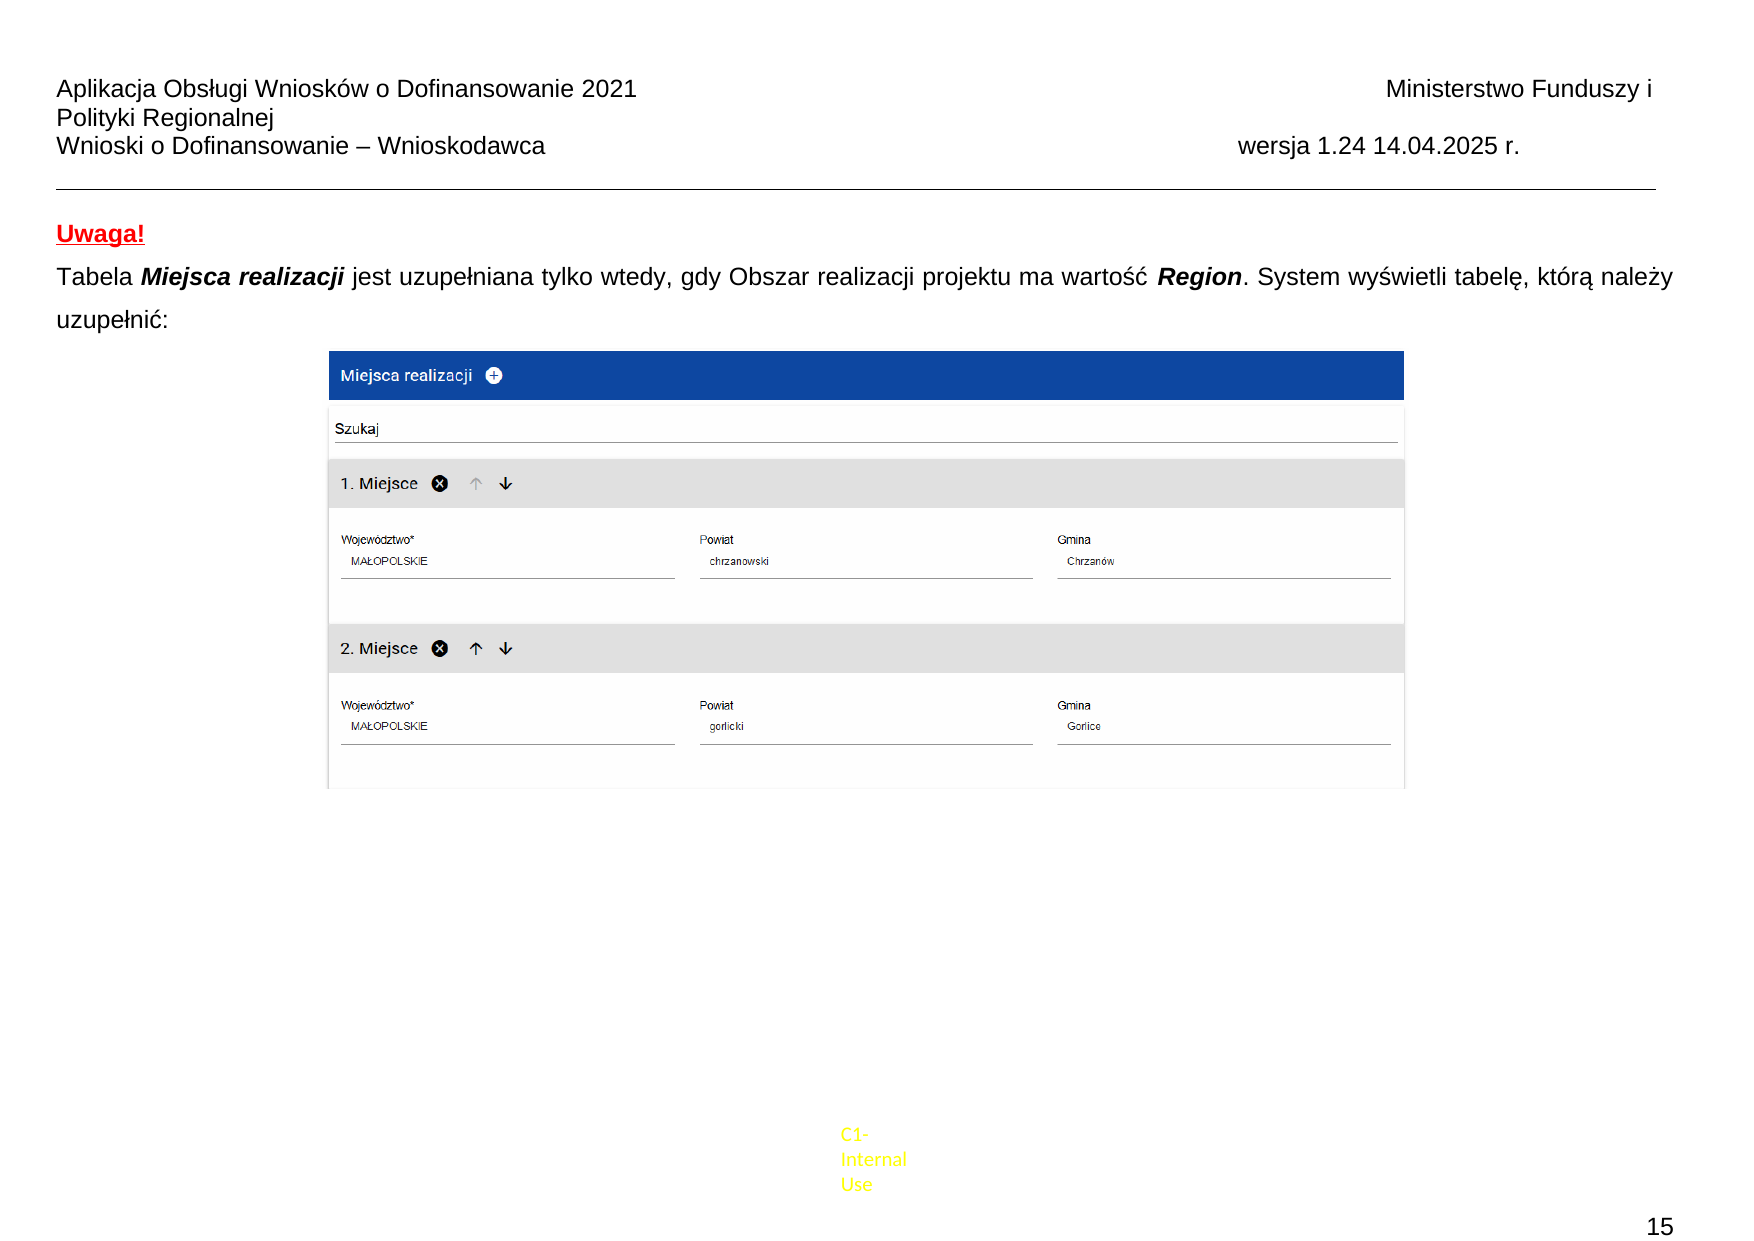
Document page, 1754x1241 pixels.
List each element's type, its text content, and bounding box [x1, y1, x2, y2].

text Tabela Miejsca realizacji jest uzupełniana tylko wtedy, gdy Obszar realizacji projektu ma wartość Region. System wyświetli tabelę, którą należy uzupełnić: [56, 262, 1674, 334]
picture [321, 348, 1409, 789]
text Uwaga! [56, 219, 1674, 247]
